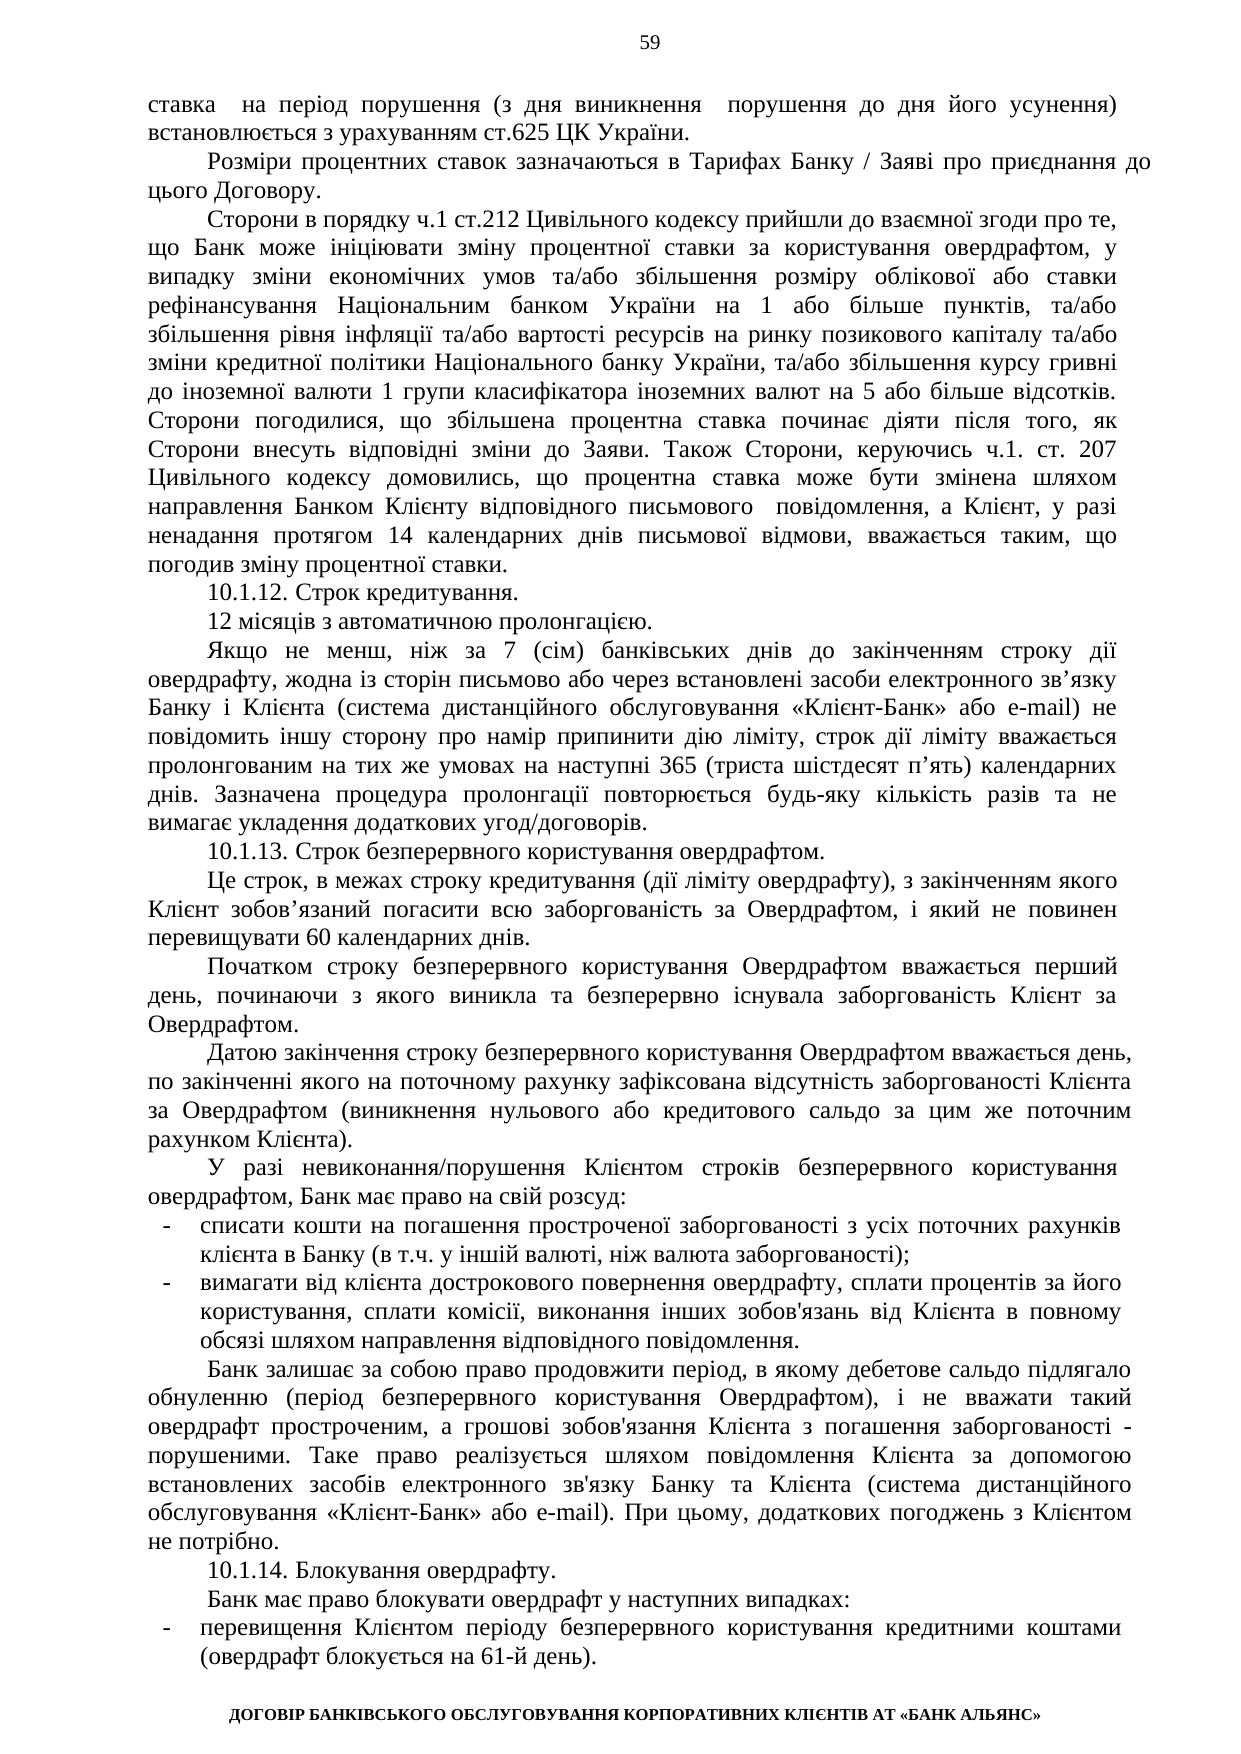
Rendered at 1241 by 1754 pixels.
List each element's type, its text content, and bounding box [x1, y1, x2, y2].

list перевищення Клієнтом періоду безперервного користування кредитними коштами (овердрафт блокується на 61-й день). [162, 1612, 1122, 1670]
text 12 місяців з автоматичною пролонгацією. [148, 606, 1152, 635]
list Блокування овердрафту. [148, 1555, 1122, 1584]
list Строк безперервного користування овердрафтом. [148, 836, 1122, 865]
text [148, 89, 1118, 146]
list списати кошти на погашення простроченої заборгованості з усіх поточних рахунків клієнта в Банку (в т.ч. у іншій валюті, ніж валюта заборгованості); [162, 1210, 1122, 1267]
text У разі невиконання/порушення Клієнтом строків безперервного користування овердрафтом, Банк має право на свій розсуд: [148, 1152, 1118, 1210]
list вимагати від клієнта дострокового повернення овердрафту, сплати процентів за його користування, сплати комісії, виконання інших зобов'язань від Клієнта в повному обсязі шляхом направлення відповідного повідомлення. [162, 1267, 1122, 1354]
text Це строк, в межах строку кредитування (дії ліміту овердрафту), з закінченням якого Клієнт зобов’язаний погасити всю заборгованість за Овердрафтом, і який не повинен перевищувати 60 календарних днів. [148, 865, 1118, 951]
text Банк має право блокувати овердрафт у наступних випадках: [148, 1584, 1152, 1612]
text Датою закінчення строку безперервного користування Овердрафтом вважається день, по закінченні якого на поточному рахунку зафіксована відсутність заборгованості Клієнта за Овердрафтом (виникнення нульового або кредитового сальдо за цим же поточним рахунком Клієнта). [148, 1037, 1133, 1152]
list Строк кредитування. [148, 577, 1122, 606]
text Якщо не менш, ніж за 7 (сім) банківських днів до закінченням строку дії овердрафту, жодна із сторін письмово або через встановлені засоби електронного зв’язку Банку і Клієнта (система дистанційного обслуговування «Клієнт-Банк» або e-mail) не повідомить іншу сторону про намір припинити дію ліміту, строк дії ліміту вважається пролонгованим на тих же умовах на наступні 365 (триста шістдесят п’ять) календарних днів. Зазначена процедура пролонгації повторюється будь-яку кількість разів та не вимагає укладення додаткових угод/договорів. [148, 635, 1118, 836]
text Сторони в порядку ч.1 ст.212 Цивільного кодексу прийшли до взаємної згоди про те, що Банк може ініціювати зміну процентної ставки за користування овердрафтом, у випадку зміни економічних умов та/або збільшення розміру облікової або ставки рефінансування Національним банком України на 1 або більше пунктів, та/або збільшення рівня інфляції та/або вартості ресурсів на ринку позикового капіталу та/або зміни кредитної політики Національного банку України, та/або збільшення курсу гривні до іноземної валюти 1 групи класифікатора іноземних валют на 5 або більше відсотків. Сторони погодилися, що збільшена процентна ставка починає діяти після того, як Сторони внесуть відповідні зміни до Заяви. Також Сторони, керуючись ч.1. ст. 207 Цивільного кодексу домовились, що процентна ставка може бути змінена шляхом направлення Банком Клієнту відповідного письмового повідомлення, а Клієнт, у разі ненадання протягом 14 календарних днів письмової відмови, вважається таким, що погодив зміну процентної ставки. [148, 204, 1118, 577]
text Розміри процентних ставок зазначаються в Тарифах Банку / Заяві про приєднання до цього Договору. [148, 146, 1152, 204]
text Банк залишає за собою право продовжити період, в якому дебетове сальдо підлягало обнуленню (період безперервного користування Овердрафтом), і не вважати такий овердрафт простроченим, а грошові зобов'язання Клієнта з погашення заборгованості - порушеними. Таке право реалізується шляхом повідомлення Клієнта за допомогою встановлених засобів електронного зв'язку Банку та Клієнта (система дистанційного обслуговування «Клієнт-Банк» або e-mail). При цьому, додаткових погоджень з Клієнтом не потрібно. [148, 1354, 1133, 1555]
text Початком строку безперервного користування Овердрафтом вважається перший день, починаючи з якого виникла та безперервно існувала заборгованість Клієнт за Овердрафтом. [148, 951, 1118, 1037]
